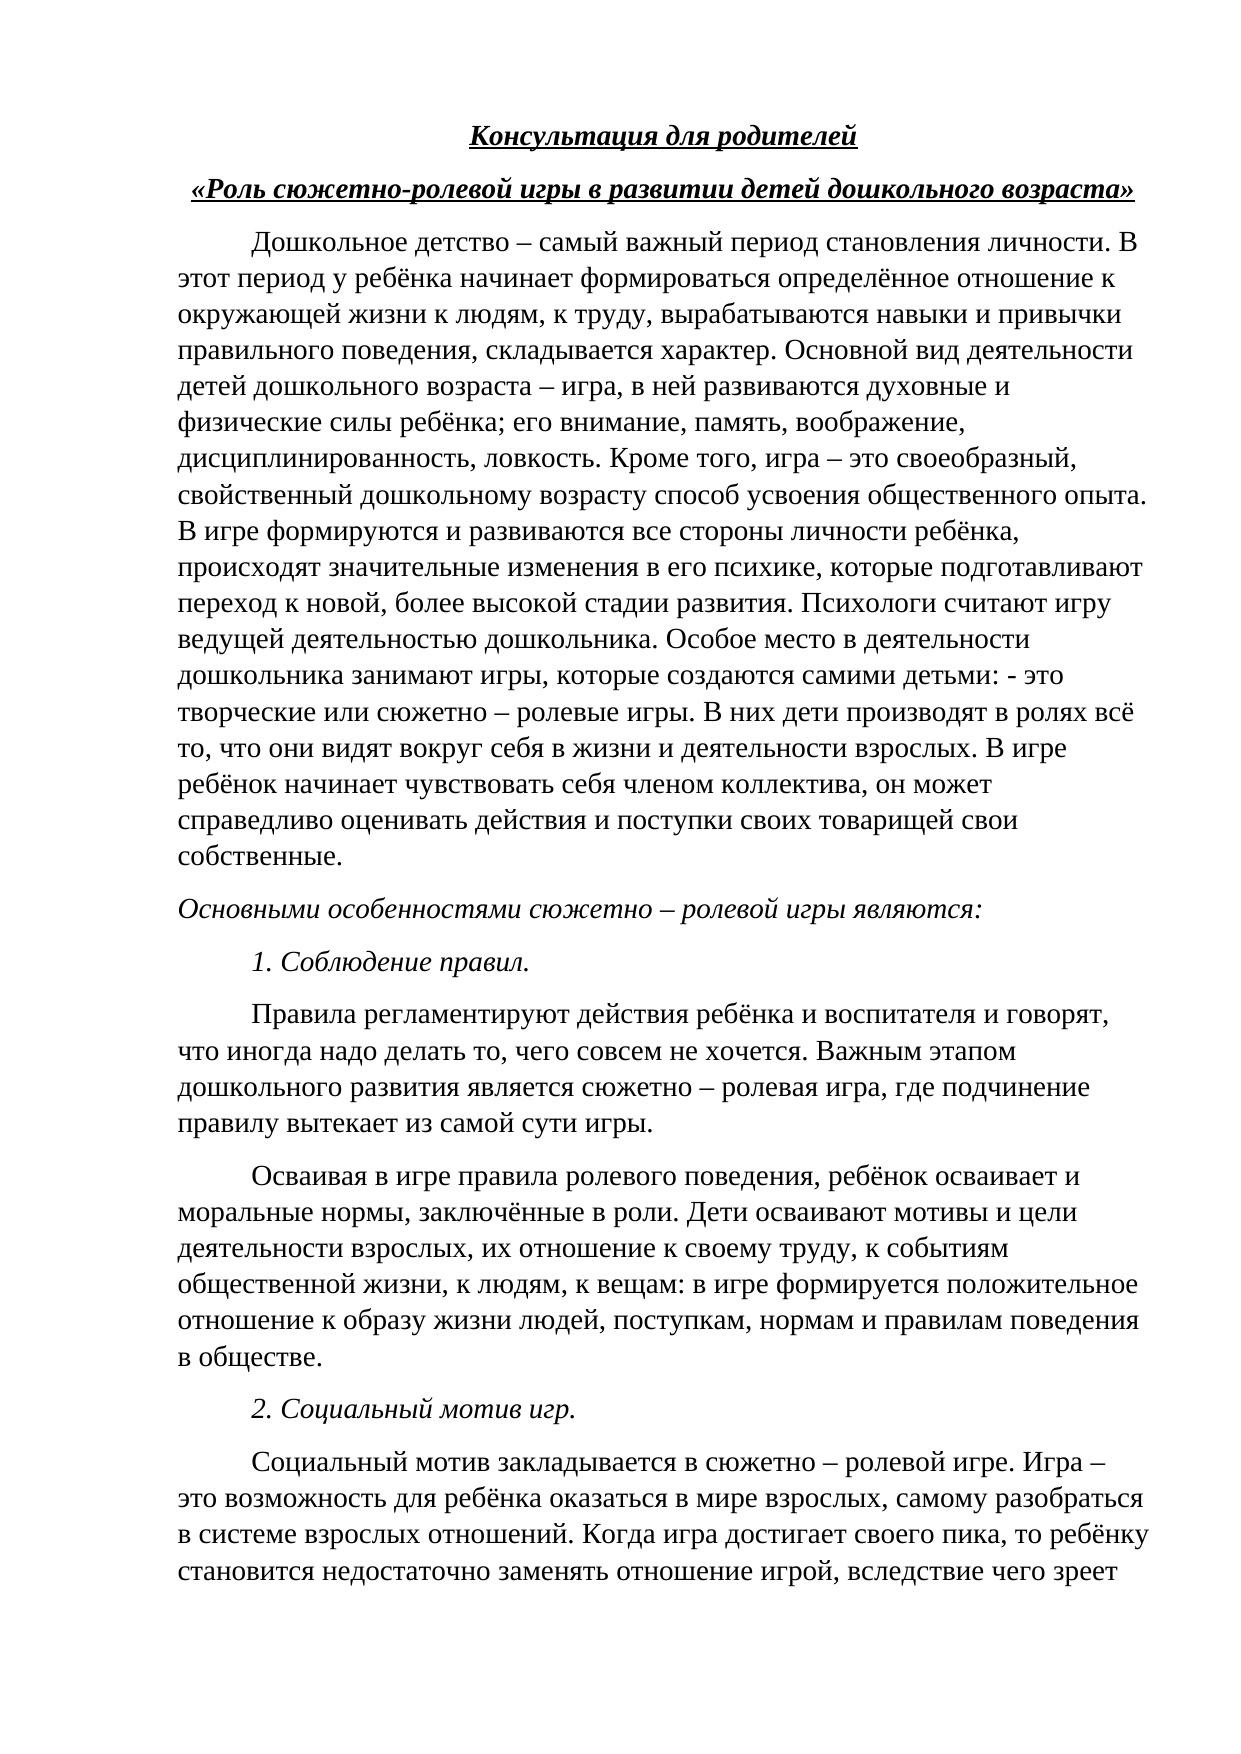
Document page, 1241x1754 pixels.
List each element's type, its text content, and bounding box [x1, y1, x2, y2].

text Консультация для родителей [177, 118, 1152, 152]
text 2. Социальный мотив игр. [177, 1391, 1152, 1425]
text Осваивая в игре правила ролевого поведения, ребёнок осваивает и моральные нормы, заключённые в роли. Дети осваивают мотивы и цели деятельности взрослых, их отношение к своему труду, к событиям общественной жизни, к людям, к вещам: в игре формируется положительное отношение к образу жизни людей, поступкам, нормам и правилам поведения в обществе. [177, 1158, 1152, 1372]
text Дошкольное детство – самый важный период становления личности. В этот период у ребёнка начинает формироваться определённое отношение к окружающей жизни к людям, к труду, вырабатываются навыки и привычки правильного поведения, складывается характер. Основной вид деятельности детей дошкольного возраста – игра, в ней развиваются духовные и физические силы ребёнка; его внимание, память, воображение, дисциплинированность, ловкость. Кроме того, игра – это своеобразный, свойственный дошкольному возрасту способ усвоения общественного опыта. В игре формируются и развиваются все стороны личности ребёнка, происходят значительные изменения в его психике, которые подготавливают переход к новой, более высокой стадии развития. Психологи считают игру ведущей деятельностью дошкольника. Особое место в деятельности дошкольника занимают игры, которые создаются самими детьми: - это творческие или сюжетно – ролевые игры. В них дети производят в ролях всё то, что они видят вокруг себя в жизни и деятельности взрослых. В игре ребёнок начинает чувствовать себя членом коллектива, он может справедливо оценивать действия и поступки своих товарищей свои собственные. [177, 224, 1152, 872]
text Правила регламентируют действия ребёнка и воспитателя и говорят, что иногда надо делать то, чего совсем не хочется. Важным этапом дошкольного развития является сюжетно – ролевая игра, где подчинение правилу вытекает из самой сути игры. [177, 997, 1152, 1139]
text «Роль сюжетно-ролевой игры в развитии детей дошкольного возраста» [177, 171, 1152, 204]
text Основными особенностями сюжетно – ролевой игры являются: [177, 891, 1152, 924]
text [177, 1444, 1152, 1586]
text 1. Соблюдение правил. [177, 944, 1152, 977]
